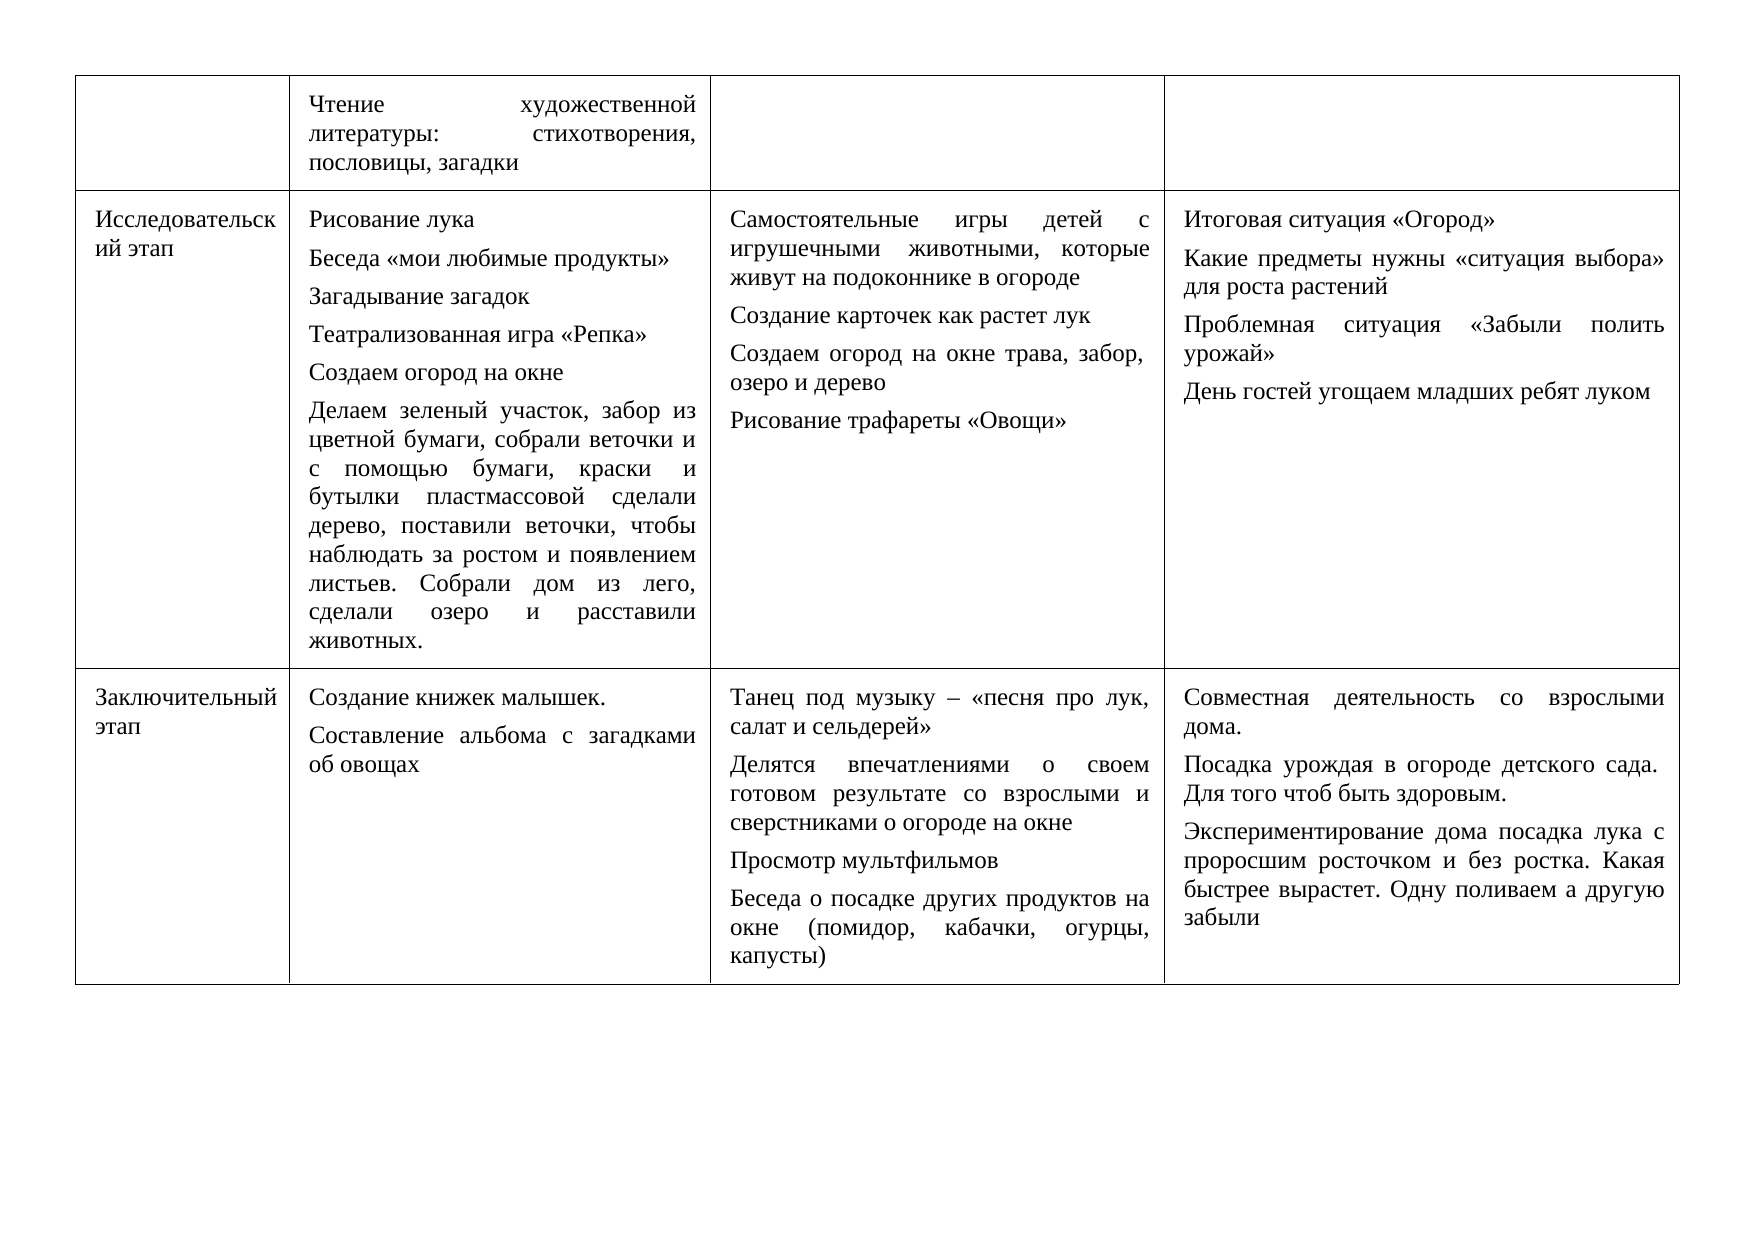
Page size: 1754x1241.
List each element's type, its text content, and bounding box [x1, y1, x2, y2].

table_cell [711, 76, 1164, 190]
table_cell Танец под музыку – «песня про лук, салат и сельдерей» Делятся впечатлениями о своем готовом результате со взрослыми и сверстниками о огороде на окне Просмотр мультфильмов Беседа о посадке других продуктов на окне (помидор, кабачки, огурцы, капусты) [711, 669, 1164, 983]
table_cell Самостоятельные игры детей с игрушечными животными, которые живут на подоконнике в огороде Создание карточек как растет лук Создаем огород на окне трава, забор, озеро и дерево Рисование трафареты «Овощи» [711, 191, 1164, 668]
table_cell Рисование лука Беседа «мои любимые продукты» Загадывание загадок Театрализованная игра «Репка» Создаем огород на окне Делаем зеленый участок, забор из цветной бумаги, собрали веточки и с помощью бумаги, краски и бутылки пластмассовой сделали дерево, поставили веточки, чтобы наблюдать за ростом и появлением листьев. Собрали дом из лего, сделали озеро и расставили животных. [290, 191, 710, 668]
table_cell Совместная деятельность со взрослыми дома. Посадка урождая в огороде детского сада. Для того чтоб быть здоровым. Экспериментирование дома посадка лука с проросшим росточком и без ростка. Какая быстрее вырастет. Одну поливаем а другую забыли [1165, 669, 1679, 983]
table_cell Заключительный этап [76, 669, 289, 983]
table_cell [76, 76, 289, 190]
table_cell Создание книжек малышек. Составление альбома с загадками об овощах [290, 669, 710, 983]
table_cell Итоговая ситуация «Огород» Какие предметы нужны «ситуация выбора» для роста растений Проблемная ситуация «Забыли полить урожай» День гостей угощаем младших ребят луком [1165, 191, 1679, 668]
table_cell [1165, 76, 1679, 190]
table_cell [290, 76, 710, 190]
table_cell Исследовательский этап [76, 191, 289, 668]
